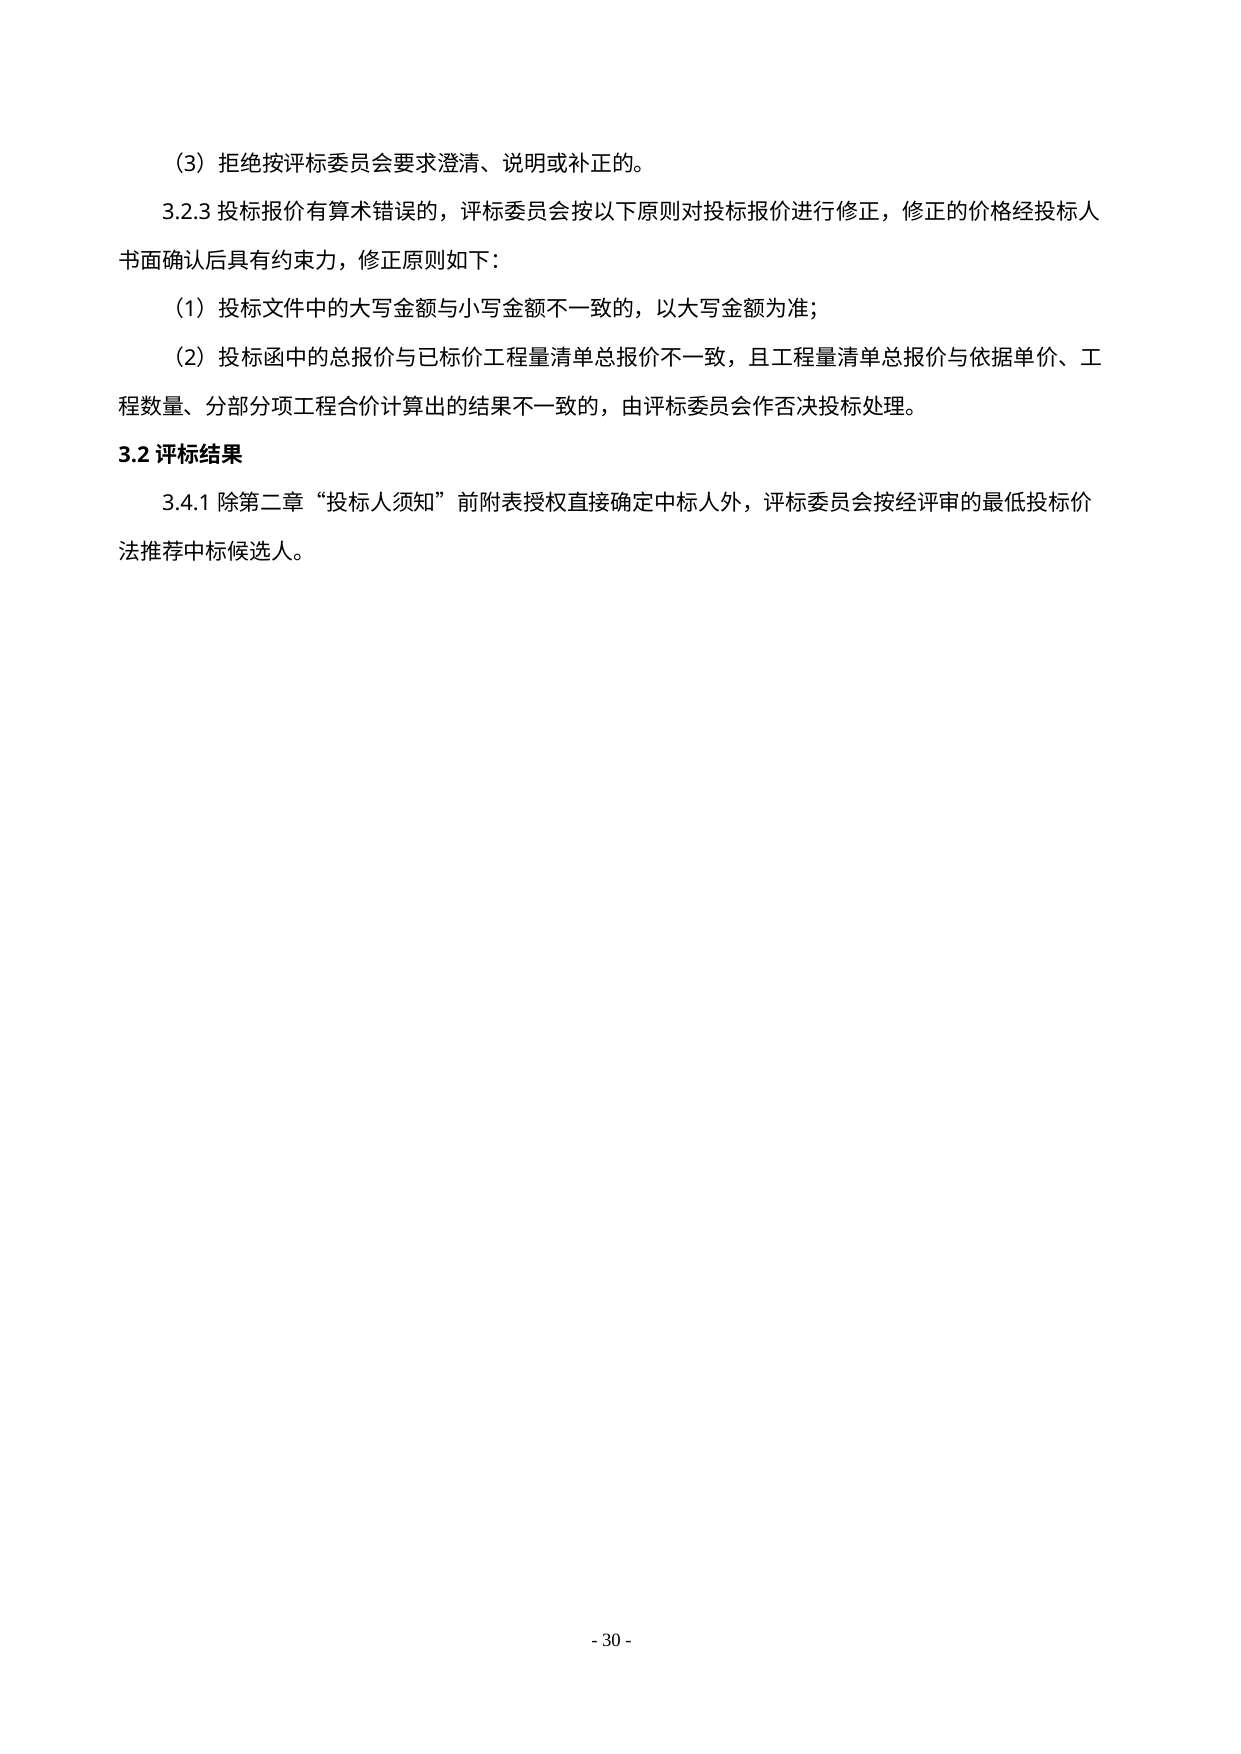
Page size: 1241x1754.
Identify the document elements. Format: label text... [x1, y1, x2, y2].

text 3.4.1 除第二章“投标人须知”前附表授权直接确定中标人外，评标委员会按经评审的最低投标价法推荐中标候选人。 [118, 485, 1104, 566]
text （1）投标文件中的大写金额与小写金额不一致的，以大写金额为准； [118, 291, 1104, 324]
text （3）拒绝按评标委员会要求澄清、说明或补正的。 [118, 146, 1104, 178]
text （2）投标函中的总报价与已标价工程量清单总报价不一致，且工程量清单总报价与依据单价、工程数量、分部分项工程合价计算出的结果不一致的，由评标委员会作否决投标处理。 [118, 339, 1104, 421]
subtitle 3.2 评标结果 [118, 437, 1104, 469]
text 3.2.3 投标报价有算术错误的，评标委员会按以下原则对投标报价进行修正，修正的价格经投标人书面确认后具有约束力，修正原则如下： [118, 194, 1104, 275]
